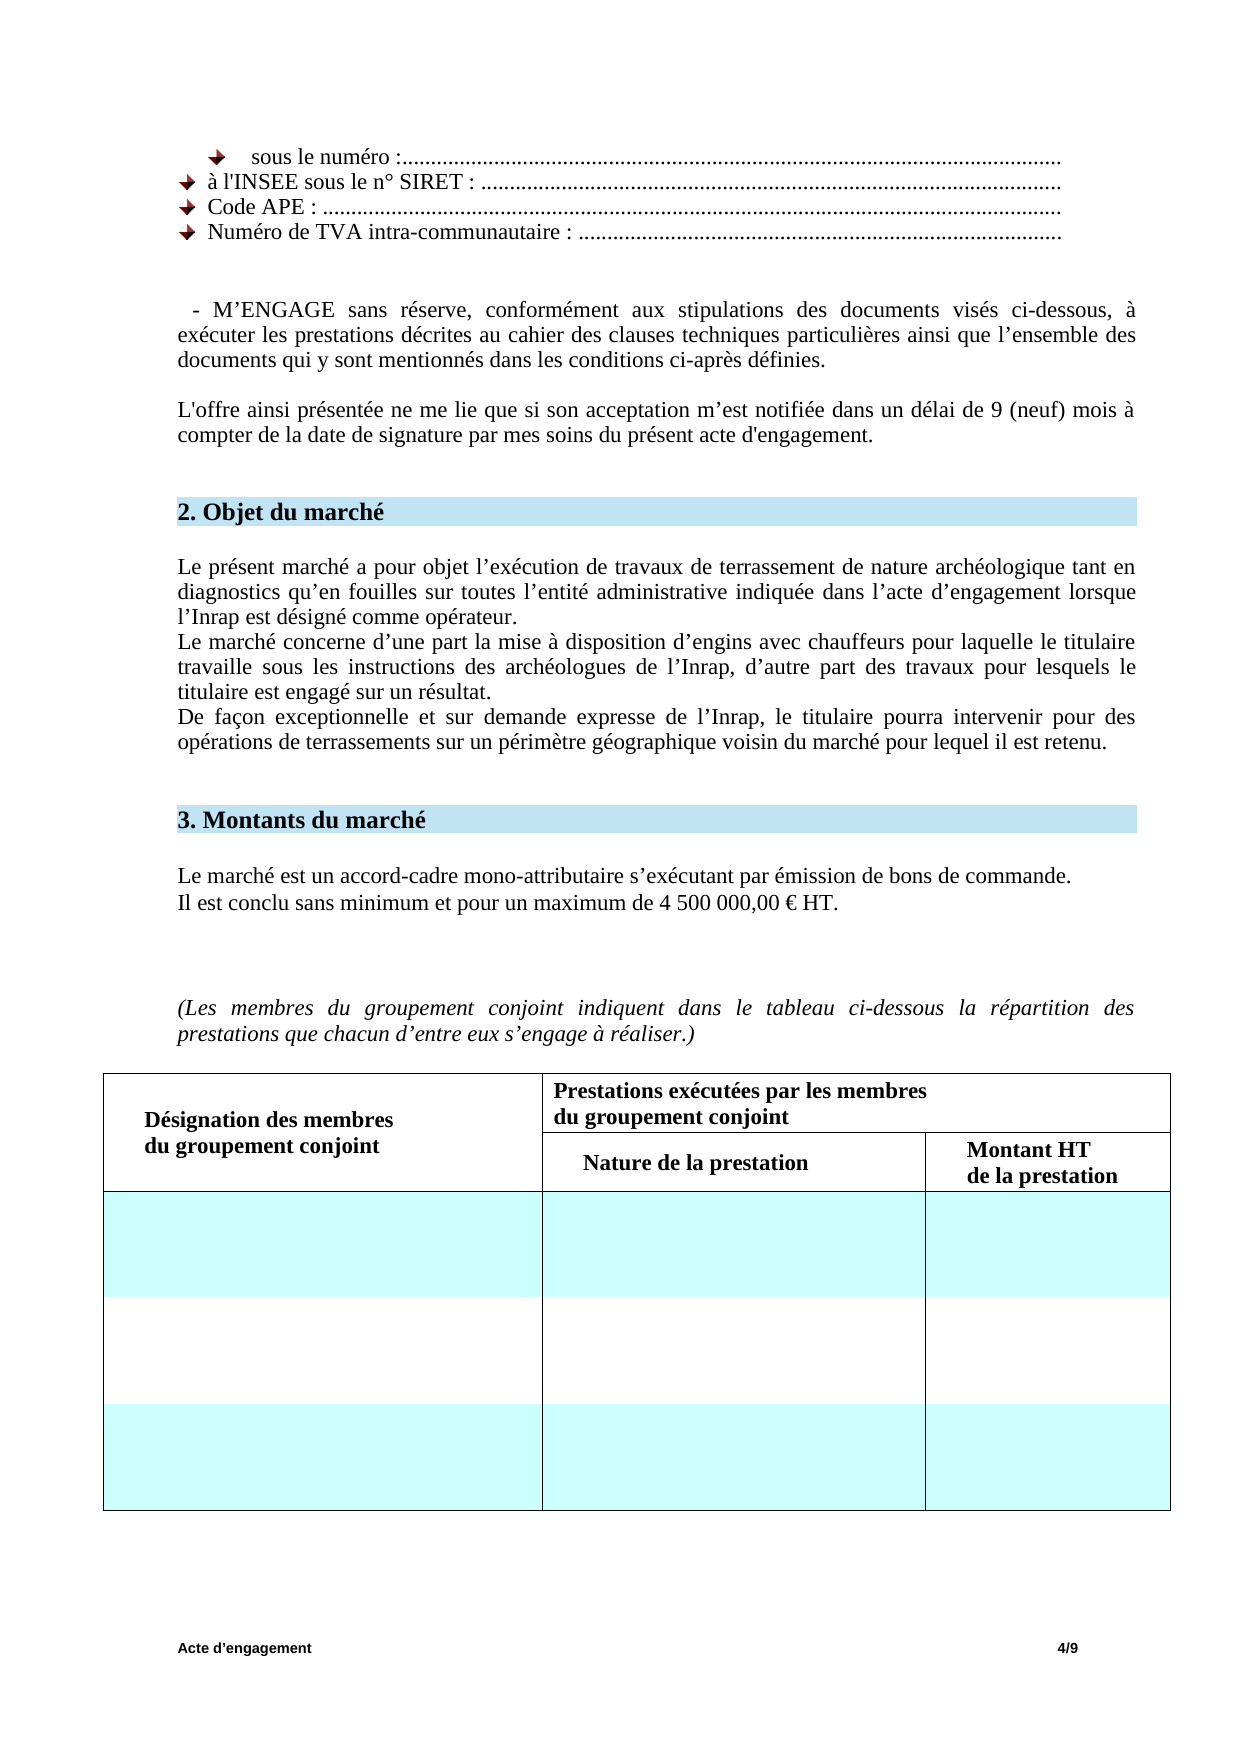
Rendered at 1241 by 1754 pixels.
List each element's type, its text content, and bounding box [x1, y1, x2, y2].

text Le marché est un accord-cadre mono-attributaire s’exécutant par émission de bons de commande. [177, 862, 1137, 888]
table_cell [104, 1192, 542, 1297]
table_cell [543, 1298, 925, 1404]
table_cell [926, 1404, 1170, 1510]
picture [178, 198, 195, 215]
text L'offre ainsi présentée ne me lie que si son acceptation m’est notifiée dans un délai de 9 (neuf) mois à compter de la date de signature par mes soins du présent acte d'engagement. [177, 397, 1137, 447]
subtitle 3. Montants du marché [177, 805, 1137, 833]
table_cell Nature de la prestation [543, 1133, 925, 1191]
table_cell [104, 1404, 542, 1510]
table_cell [926, 1192, 1170, 1297]
table_cell Montant HT de la prestation [926, 1133, 1170, 1191]
table_header Prestations exécutées par les membres du groupement conjoint [543, 1074, 1170, 1132]
text (Les membres du groupement conjoint indiquent dans le tableau ci-dessous la répartition des prestations que chacun d’entre eux s’engage à réaliser.) [177, 994, 1137, 1047]
list Code APE : [177, 194, 1137, 219]
table_header Désignation des membres du groupement conjoint [104, 1074, 542, 1191]
table_cell [543, 1404, 925, 1510]
text Le marché concerne d’une part la mise à disposition d’engins avec chauffeurs pour laquelle le titulaire travaille sous les instructions des archéologues de l’Inrap, d’autre part des travaux pour lesquels le titulaire est engagé sur un résultat. [177, 630, 1137, 705]
table_cell [926, 1298, 1170, 1404]
picture [207, 148, 225, 165]
picture [178, 223, 195, 240]
text De façon exceptionnelle et sur demande expresse de l’Inrap, le titulaire pourra intervenir pour des opérations de terrassements sur un périmètre géographique voisin du marché pour lequel il est retenu. [177, 705, 1137, 755]
text Il est conclu sans minimum et pour un maximum de 4 500 000,00 € HT. [177, 888, 1137, 915]
text Le présent marché a pour objet l’exécution de travaux de terrassement de nature archéologique tant en diagnostics qu’en fouilles sur toutes l’entité administrative indiquée dans l’acte d’engagement lorsque l’Inrap est désigné comme opérateur. [177, 555, 1137, 630]
list sous le numéro : [207, 144, 1137, 169]
list Numéro de TVA intra-communautaire : [177, 219, 1137, 244]
table_cell [104, 1298, 542, 1404]
picture [178, 173, 195, 190]
list à l'INSEE sous le n° SIRET : [177, 169, 1137, 194]
text - M’ENGAGE sans réserve, conformément aux stipulations des documents visés ci-dessous, à exécuter les prestations décrites au cahier des clauses techniques particulières ainsi que l’ensemble des documents qui y sont mentionnés dans les conditions ci-après définies. [177, 297, 1137, 372]
table_cell [543, 1192, 925, 1297]
subtitle 2. Objet du marché [177, 497, 1137, 526]
